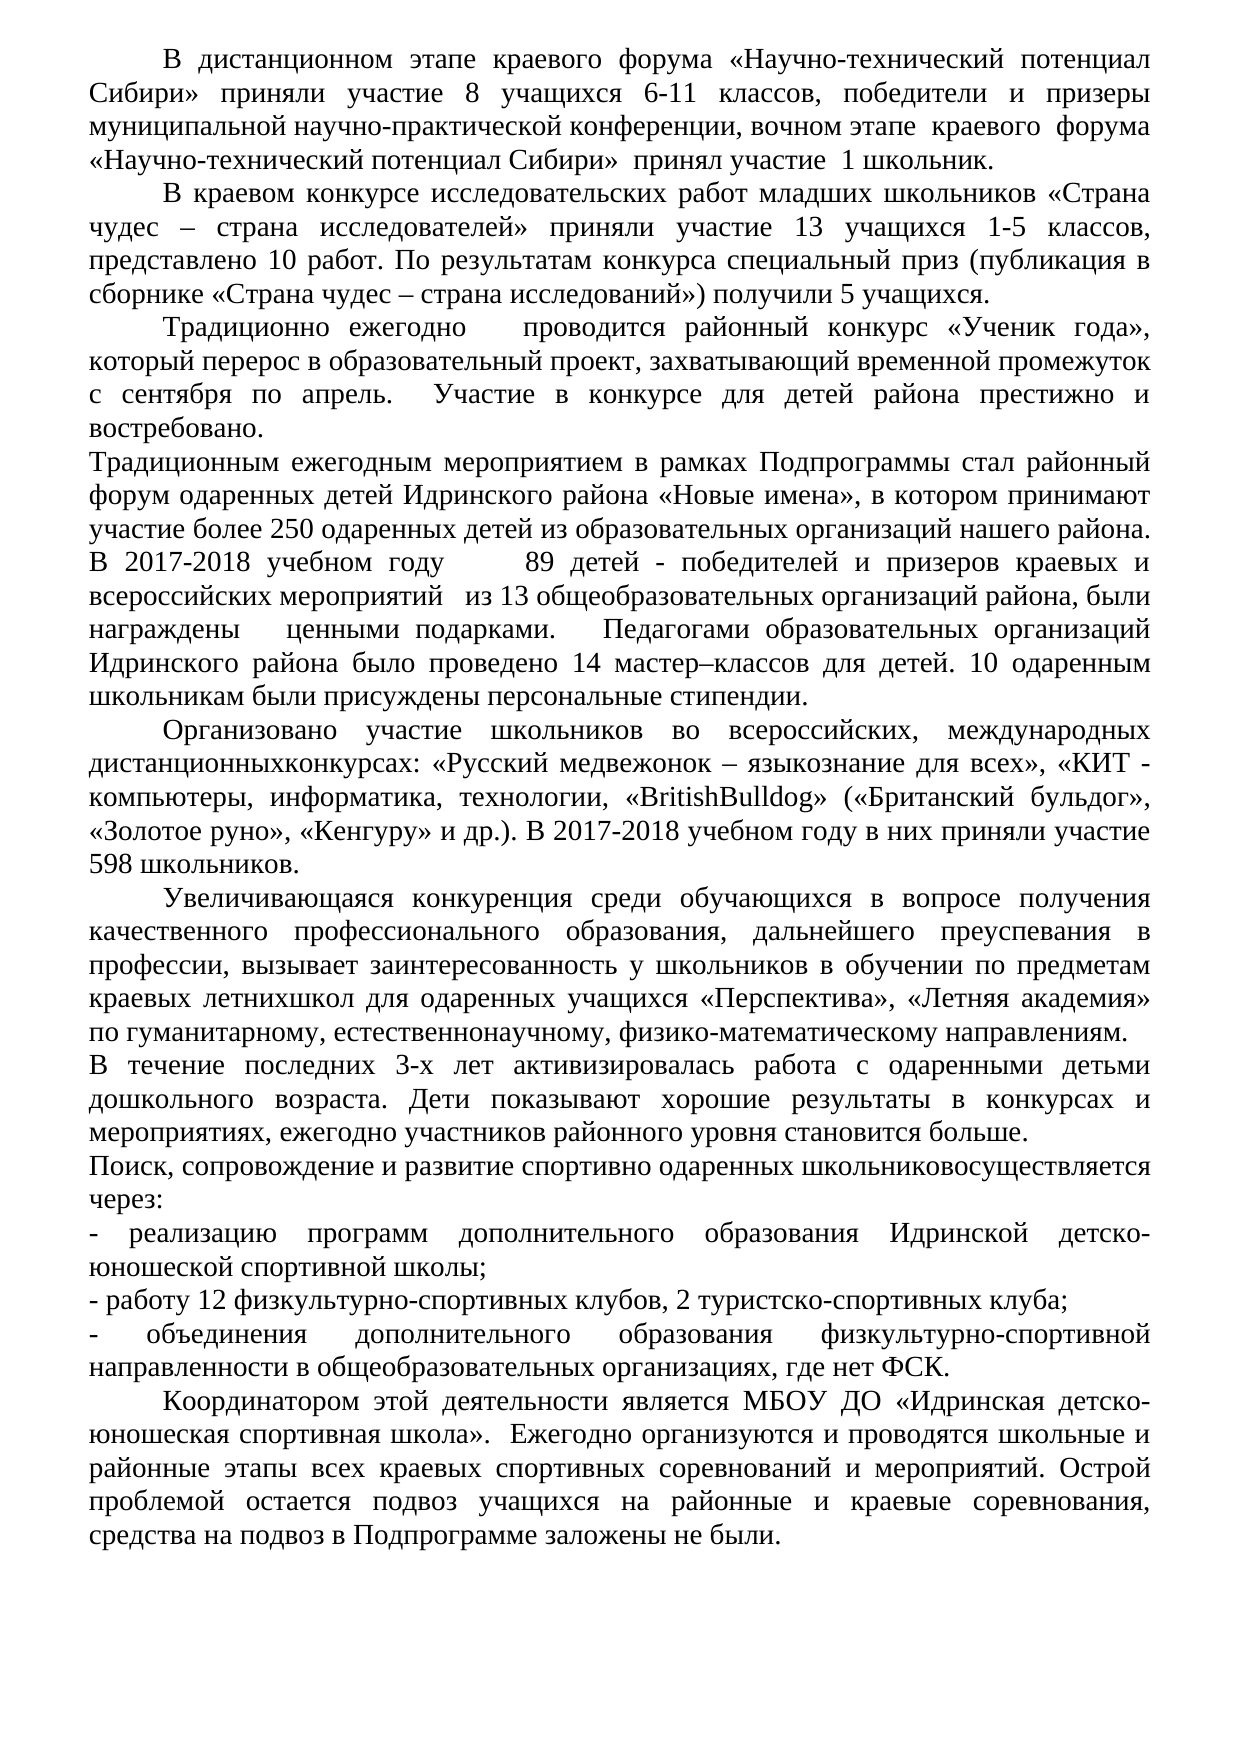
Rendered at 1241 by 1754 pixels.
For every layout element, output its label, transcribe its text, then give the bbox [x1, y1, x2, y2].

text Организовано участие школьников во всероссийских, международных дистанционныхконкурсах: «Русский медвежонок – языкознание для всех», «КИТ - компьютеры, информатика, технологии, «BritishBulldog» («Британский бульдог», «Золотое руно», «Кенгуру» и др.). В 2017-2018 учебном году в них приняли участие 598 школьников. [89, 712, 1152, 880]
text - работу 12 физкультурно-спортивных клубов, 2 туристско-спортивных клуба; [89, 1282, 1152, 1316]
text Традиционным ежегодным мероприятием в рамках Подпрограммы стал районный форум одаренных детей Идринского района «Новые имена», в котором принимают участие более 250 одаренных детей из образовательных организаций нашего района. В 2017-2018 учебном году 89 детей - победителей и призеров краевых и всероссийских мероприятий из 13 общеобразовательных организаций района, были награждены ценными подарками. Педагогами образовательных организаций Идринского района было проведено 14 мастер–классов для детей. 10 одаренным школьникам были присуждены персональные стипендии. [89, 444, 1152, 712]
text В краевом конкурсе исследовательских работ младших школьников «Страна чудес – страна исследователей» приняли участие 13 учащихся 1-5 классов, представлено 10 работ. По результатам конкурса специальный приз (публикация в сборнике «Страна чудес – страна исследований») получили 5 учащихся. [89, 175, 1152, 309]
text Поиск, сопровождение и развитие спортивно одаренных школьниковосуществляется через: [89, 1148, 1152, 1215]
text Координатором этой деятельности является МБОУ ДО «Идринская детско-юношеская спортивная школа». Ежегодно организуются и проводятся школьные и районные этапы всех краевых спортивных соревнований и мероприятий. Острой проблемой остается подвоз учащихся на районные и краевые соревнования, средства на подвоз в Подпрограмме заложены не были. [89, 1383, 1152, 1551]
text - объединения дополнительного образования физкультурно-спортивной направленности в общеобразовательных организациях, где нет ФСК. [89, 1316, 1152, 1383]
text В течение последних 3-х лет активизировалась работа с одаренными детьми дошкольного возраста. Дети показывают хорошие результаты в конкурсах и мероприятиях, ежегодно участников районного уровня становится больше. [89, 1047, 1152, 1148]
text Традиционно ежегодно проводится районный конкурс «Ученик года», который перерос в образовательный проект, захватывающий временной промежуток с сентября по апрель. Участие в конкурсе для детей района престижно и востребовано. [89, 309, 1152, 444]
text Увеличивающаяся конкуренция среди обучающихся в вопросе получения качественного профессионального образования, дальнейшего преуспевания в профессии, вызывает заинтересованность у школьников в обучении по предметам краевых летнихшкол для одаренных учащихся «Перспектива», «Летняя академия» по гуманитарному, естественнонаучному, физико-математическому направлениям. [89, 880, 1152, 1047]
text - реализацию программ дополнительного образования Идринской детско-юношеской спортивной школы; [89, 1215, 1152, 1282]
text В дистанционном этапе краевого форума «Научно-технический потенциал Сибири» приняли участие 8 учащихся 6-11 классов, победители и призеры муниципальной научно-практической конференции, вочном этапе краевого форума «Научно-технический потенциал Сибири» принял участие 1 школьник. [89, 41, 1152, 175]
